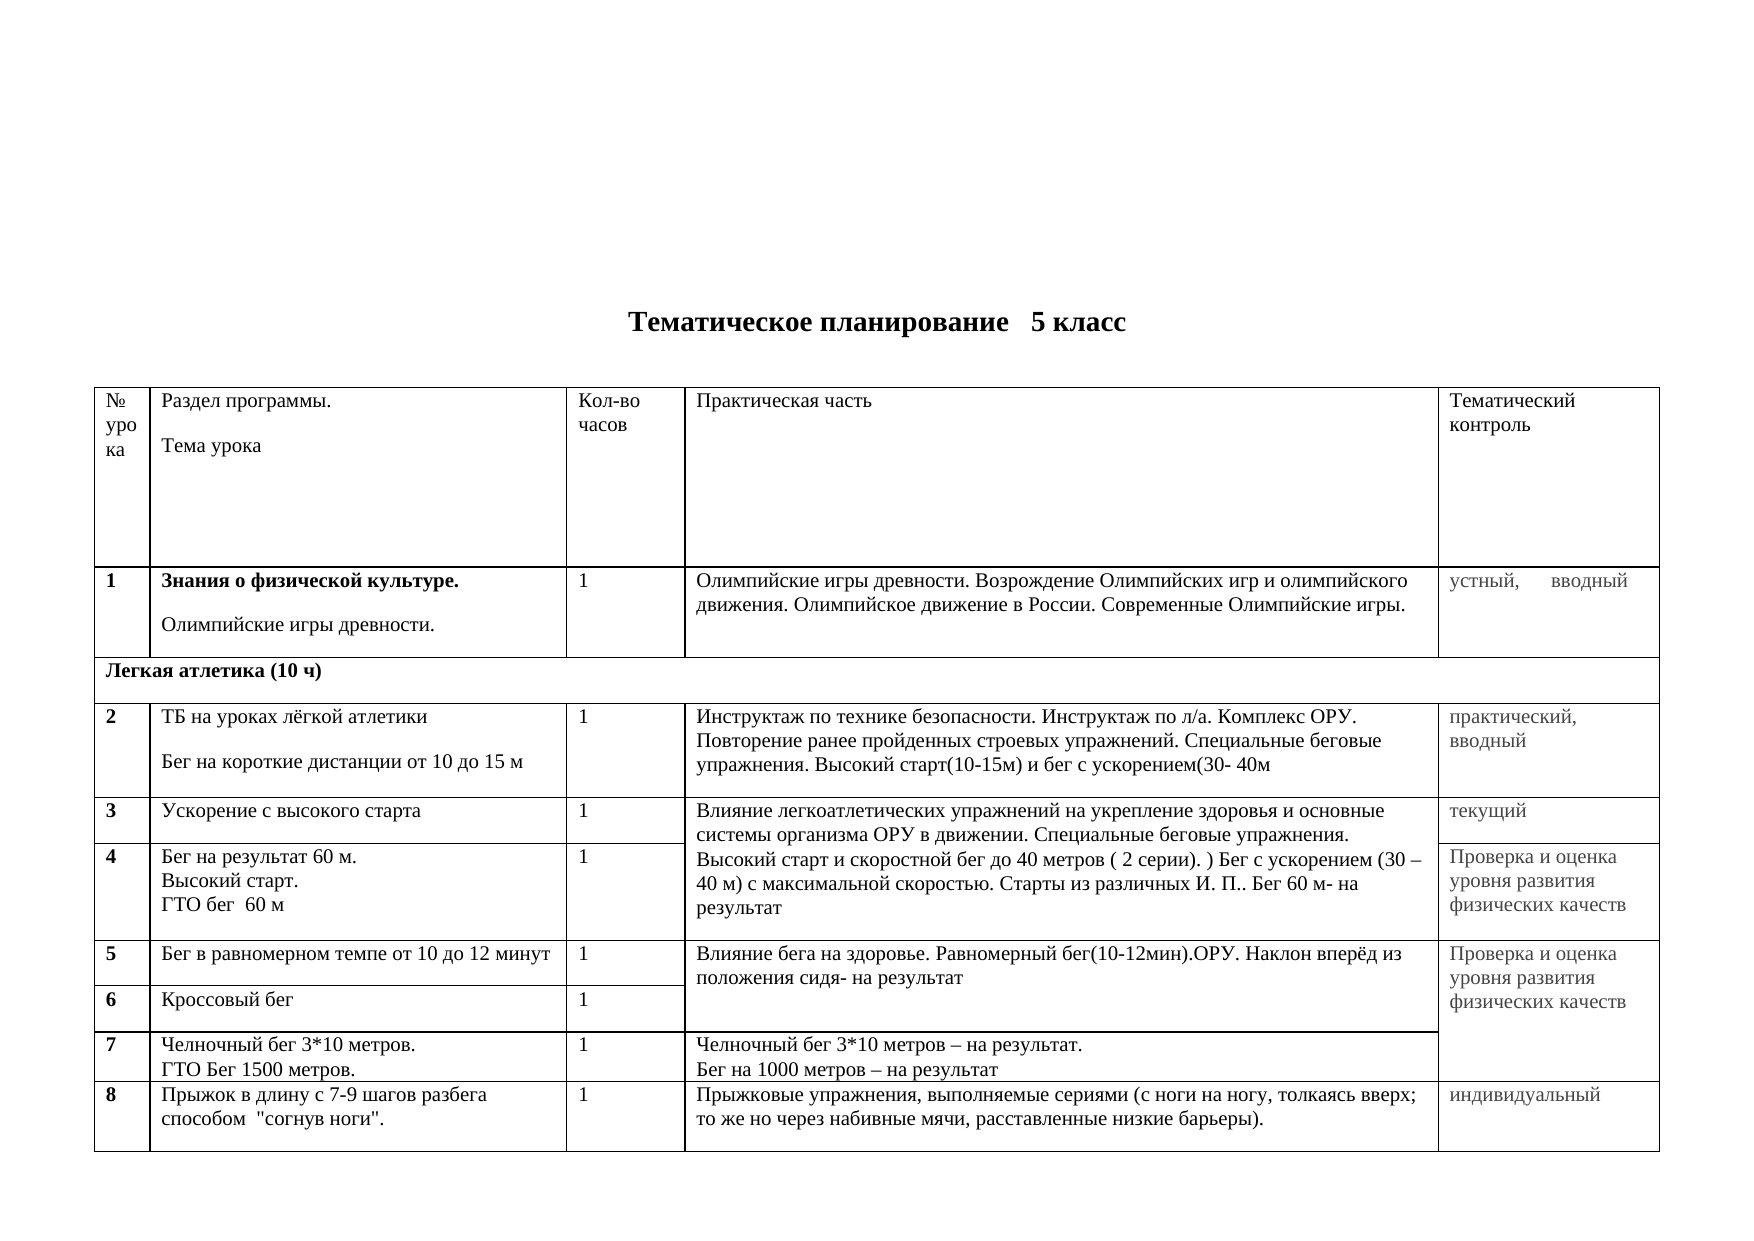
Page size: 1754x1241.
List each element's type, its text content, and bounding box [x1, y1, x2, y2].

table_header Практическая часть [686, 388, 1438, 566]
table_cell Знания о физической культуре. Олимпийские игры древности. [151, 568, 566, 657]
table_cell текущий [1439, 798, 1659, 843]
table_cell Ускорение с высокого старта [151, 798, 566, 843]
table_header Тематический контроль [1439, 388, 1659, 566]
table_cell 5 [95, 941, 149, 985]
table_cell 1 [567, 986, 684, 1031]
table_cell Кроссовый бег [151, 986, 566, 1031]
table_cell Челночный бег 3*10 метров – на результат. Бег на 1000 метров – на результат [686, 1033, 1438, 1081]
table_cell индивидуальный [1439, 1082, 1659, 1151]
table_cell 1 [567, 1033, 684, 1081]
table_cell Проверка и оценка уровня развития физических качеств [1439, 844, 1659, 939]
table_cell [151, 1082, 566, 1151]
table_cell 1 [567, 844, 684, 939]
table_cell 1 [567, 1082, 684, 1151]
table_cell 1 [95, 568, 149, 657]
table_cell Инструктаж по технике безопасности. Инструктаж по л/а. Комплекс ОРУ. Повторение ранее пройденных строевых упражнений. Специальные беговые упражнения. Высокий старт(10-15м) и бег с ускорением(30- 40м [686, 704, 1438, 797]
table_cell практический, вводный [1439, 704, 1659, 797]
table_cell 3 [95, 798, 149, 843]
table_cell 4 [95, 844, 149, 939]
table_cell Влияние бега на здоровье. Равномерный бег(10-12мин).ОРУ. Наклон вперёд из положения сидя- на результат [686, 941, 1438, 1031]
table_cell Бег на результат 60 м. Высокий старт. ГТО бег 60 м [151, 844, 566, 939]
table_cell 7 [95, 1033, 149, 1081]
table_cell Олимпийские игры древности. Возрождение Олимпийских игр и олимпийского движения. Олимпийское движение в России. Современные Олимпийские игры. [686, 568, 1438, 657]
table_cell Влияние легкоатлетических упражнений на укрепление здоровья и основные системы организма ОРУ в движении. Специальные беговые упражнения. Высокий старт и скоростной бег до 40 метров ( 2 серии). ) Бег с ускорением (30 – 40 м) с максимальной скоростью. Старты из различных И. П.. Бег 60 м- на результат [686, 798, 1438, 939]
table_header № урока [95, 388, 149, 566]
table_cell Проверка и оценка уровня развития физических качеств [1439, 941, 1659, 1081]
table_cell 1 [567, 941, 684, 985]
table_cell устный, вводный [1439, 568, 1659, 657]
table_cell 1 [567, 704, 684, 797]
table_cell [686, 1082, 1438, 1151]
table_cell ТБ на уроках лёгкой атлетики Бег на короткие дистанции от 10 до 15 м [151, 704, 566, 797]
table_cell Челночный бег 3*10 метров. ГТО Бег 1500 метров. [151, 1033, 566, 1081]
text Тематическое планирование 5 класс [118, 304, 1636, 338]
table_cell 2 [95, 704, 149, 797]
table_cell 6 [95, 986, 149, 1031]
table_cell Бег в равномерном темпе от 10 до 12 минут [151, 941, 566, 985]
table_cell 8 [95, 1082, 149, 1151]
table_cell 1 [567, 798, 684, 843]
table_cell Легкая атлетика (10 ч) [95, 658, 1659, 703]
table_header Раздел программы. Тема урока [151, 388, 566, 566]
table_cell 1 [567, 568, 684, 657]
table_header Кол-во часов [567, 388, 684, 566]
